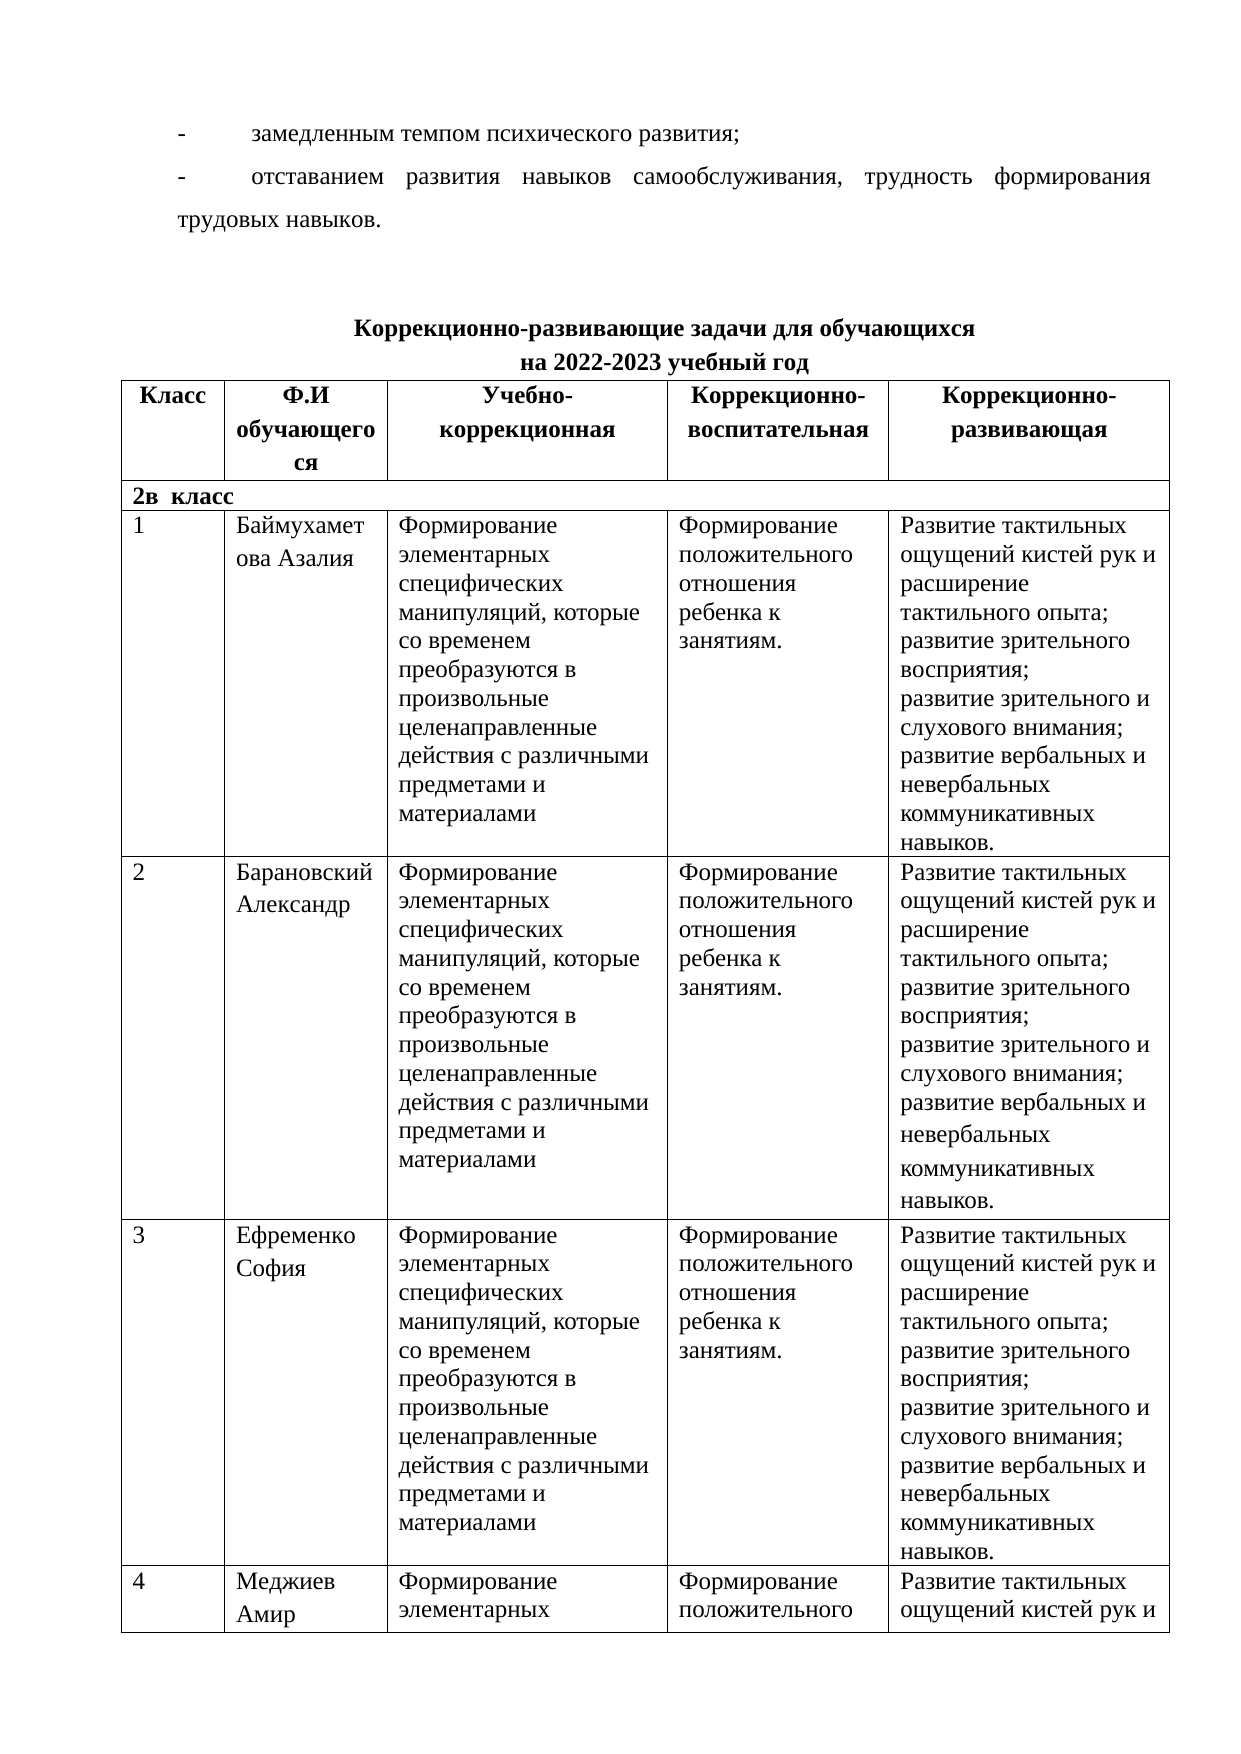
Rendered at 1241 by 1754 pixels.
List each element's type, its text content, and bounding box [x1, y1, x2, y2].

table_header Коррекционно-развивающая [889, 381, 1169, 480]
text на 2022-2023 учебный год [177, 347, 1152, 375]
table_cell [889, 1566, 1169, 1632]
table_cell 2 [122, 857, 224, 1219]
text - замедленным темпом психического развития; [177, 118, 1152, 147]
table_header Учебно-коррекционная [388, 381, 667, 480]
table_cell Формирование положительного отношения ребенка к занятиям. [668, 511, 888, 856]
table_cell Формирование положительного отношения ребенка к занятиям. [668, 857, 888, 1219]
table_header Ф.И обучающегося [225, 381, 387, 480]
table_cell Меджиев Амир [225, 1566, 387, 1632]
text Коррекционно-развивающие задачи для обучающихся [177, 313, 1152, 342]
text - отставанием развития навыков самообслуживания, трудность формирования трудовых навыков. [177, 161, 1152, 233]
table_cell Баймухаметова Азалия [225, 511, 387, 856]
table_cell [388, 1566, 667, 1632]
table_header Коррекционно-воспитательная [668, 381, 888, 480]
table_cell Барановский Александр [225, 857, 387, 1219]
table_header Класс [122, 381, 224, 480]
table_cell 1 [122, 511, 224, 856]
table_cell 3 [122, 1220, 224, 1565]
table_cell 4 [122, 1566, 224, 1632]
table_cell 2в класс [122, 481, 1169, 509]
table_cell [668, 1566, 888, 1632]
table_cell Ефременко София [225, 1220, 387, 1565]
table_cell Формирование положительного отношения ребенка к занятиям. [668, 1220, 888, 1565]
